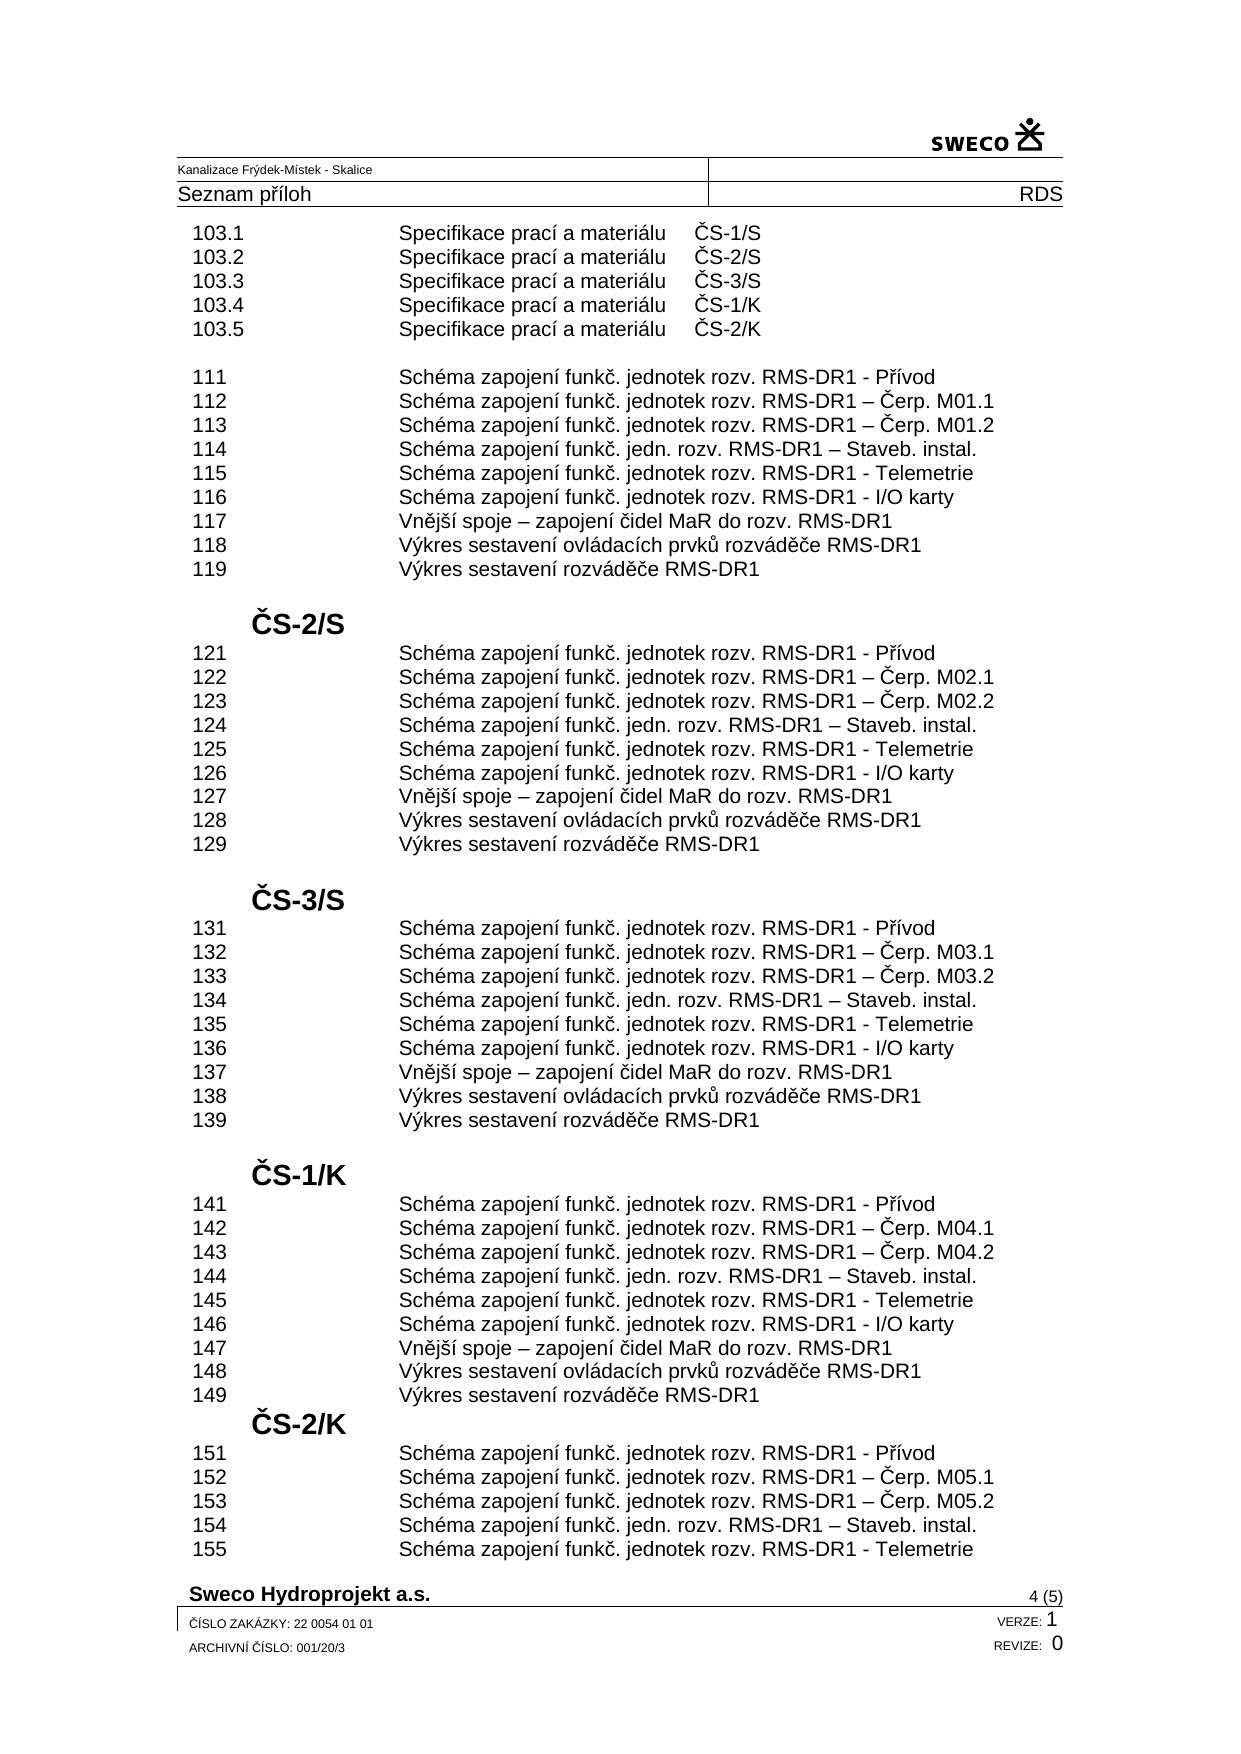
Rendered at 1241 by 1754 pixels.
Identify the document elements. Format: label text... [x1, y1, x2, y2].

text 103.3 Specifikace prací a materiálu ČS-3/S [192, 269, 1063, 293]
text 103.2 Specifikace prací a materiálu ČS-2/S [192, 245, 1063, 269]
text 132 Schéma zapojení funkč. jednotek rozv. RMS-DR1 – Čerp. M03.1 [192, 940, 1063, 964]
text 155 Schéma zapojení funkč. jednotek rozv. RMS-DR1 - Telemetrie [192, 1537, 1063, 1561]
text 131 Schéma zapojení funkč. jednotek rozv. RMS-DR1 - Přívod [192, 916, 1063, 940]
text 147 Vnější spoje – zapojení čidel MaR do rozv. RMS-DR1 [192, 1335, 1063, 1359]
text 144 Schéma zapojení funkč. jedn. rozv. RMS-DR1 – Staveb. instal. [192, 1263, 1063, 1287]
text 151 Schéma zapojení funkč. jednotek rozv. RMS-DR1 - Přívod [192, 1441, 1063, 1465]
text 133 Schéma zapojení funkč. jednotek rozv. RMS-DR1 – Čerp. M03.2 [192, 964, 1063, 988]
text 154 Schéma zapojení funkč. jedn. rozv. RMS-DR1 – Staveb. instal. [192, 1513, 1063, 1537]
text 141 Schéma zapojení funkč. jednotek rozv. RMS-DR1 - Přívod [192, 1192, 1063, 1216]
text 103.5 Specifikace prací a materiálu ČS-2/K [192, 317, 1063, 341]
text 137 Vnější spoje – zapojení čidel MaR do rozv. RMS-DR1 [192, 1060, 1063, 1084]
text 122 Schéma zapojení funkč. jednotek rozv. RMS-DR1 – Čerp. M02.1 [192, 664, 1063, 688]
text 148 Výkres sestavení ovládacích prvků rozváděče RMS-DR1 [192, 1359, 1063, 1383]
text ČS-2/K [177, 1407, 1063, 1441]
text 121 Schéma zapojení funkč. jednotek rozv. RMS-DR1 - Přívod [192, 641, 1063, 664]
text 124 Schéma zapojení funkč. jedn. rozv. RMS-DR1 – Staveb. instal. [192, 712, 1063, 736]
text 112 Schéma zapojení funkč. jednotek rozv. RMS-DR1 – Čerp. M01.1 [192, 389, 1063, 413]
text 139 Výkres sestavení rozváděče RMS-DR1 [192, 1108, 1063, 1132]
text 116 Schéma zapojení funkč. jednotek rozv. RMS-DR1 - I/O karty [192, 485, 1063, 509]
text 153 Schéma zapojení funkč. jednotek rozv. RMS-DR1 – Čerp. M05.2 [192, 1489, 1063, 1513]
text 152 Schéma zapojení funkč. jednotek rozv. RMS-DR1 – Čerp. M05.1 [192, 1465, 1063, 1489]
text ČS-3/S [177, 882, 1063, 916]
text 134 Schéma zapojení funkč. jedn. rozv. RMS-DR1 – Staveb. instal. [192, 988, 1063, 1012]
text 142 Schéma zapojení funkč. jednotek rozv. RMS-DR1 – Čerp. M04.1 [192, 1216, 1063, 1239]
text 111 Schéma zapojení funkč. jednotek rozv. RMS-DR1 - Přívod [192, 365, 1063, 389]
text 118 Výkres sestavení ovládacích prvků rozváděče RMS-DR1 [192, 533, 1063, 557]
text 103.1 Specifikace prací a materiálu ČS-1/S [192, 221, 1063, 245]
text 128 Výkres sestavení ovládacích prvků rozváděče RMS-DR1 [192, 808, 1063, 832]
text 125 Schéma zapojení funkč. jednotek rozv. RMS-DR1 - Telemetrie [192, 736, 1063, 760]
text 143 Schéma zapojení funkč. jednotek rozv. RMS-DR1 – Čerp. M04.2 [192, 1239, 1063, 1263]
text 127 Vnější spoje – zapojení čidel MaR do rozv. RMS-DR1 [192, 784, 1063, 808]
text ČS-1/K [177, 1158, 1063, 1192]
text 114 Schéma zapojení funkč. jedn. rozv. RMS-DR1 – Staveb. instal. [192, 437, 1063, 461]
text 145 Schéma zapojení funkč. jednotek rozv. RMS-DR1 - Telemetrie [192, 1287, 1063, 1311]
text 103.4 Specifikace prací a materiálu ČS-1/K [192, 293, 1063, 317]
text ČS-2/S [177, 607, 1063, 641]
text 149 Výkres sestavení rozváděče RMS-DR1 [192, 1383, 1063, 1407]
text 117 Vnější spoje – zapojení čidel MaR do rozv. RMS-DR1 [192, 509, 1063, 533]
text 129 Výkres sestavení rozváděče RMS-DR1 [192, 832, 1063, 856]
text 138 Výkres sestavení ovládacích prvků rozváděče RMS-DR1 [192, 1084, 1063, 1108]
text 123 Schéma zapojení funkč. jednotek rozv. RMS-DR1 – Čerp. M02.2 [192, 688, 1063, 712]
text 135 Schéma zapojení funkč. jednotek rozv. RMS-DR1 - Telemetrie [192, 1012, 1063, 1036]
text 136 Schéma zapojení funkč. jednotek rozv. RMS-DR1 - I/O karty [192, 1036, 1063, 1060]
text 113 Schéma zapojení funkč. jednotek rozv. RMS-DR1 – Čerp. M01.2 [192, 413, 1063, 437]
text 126 Schéma zapojení funkč. jednotek rozv. RMS-DR1 - I/O karty [192, 760, 1063, 784]
text 119 Výkres sestavení rozváděče RMS-DR1 [192, 557, 1063, 581]
text 115 Schéma zapojení funkč. jednotek rozv. RMS-DR1 - Telemetrie [192, 461, 1063, 485]
text 146 Schéma zapojení funkč. jednotek rozv. RMS-DR1 - I/O karty [192, 1311, 1063, 1335]
